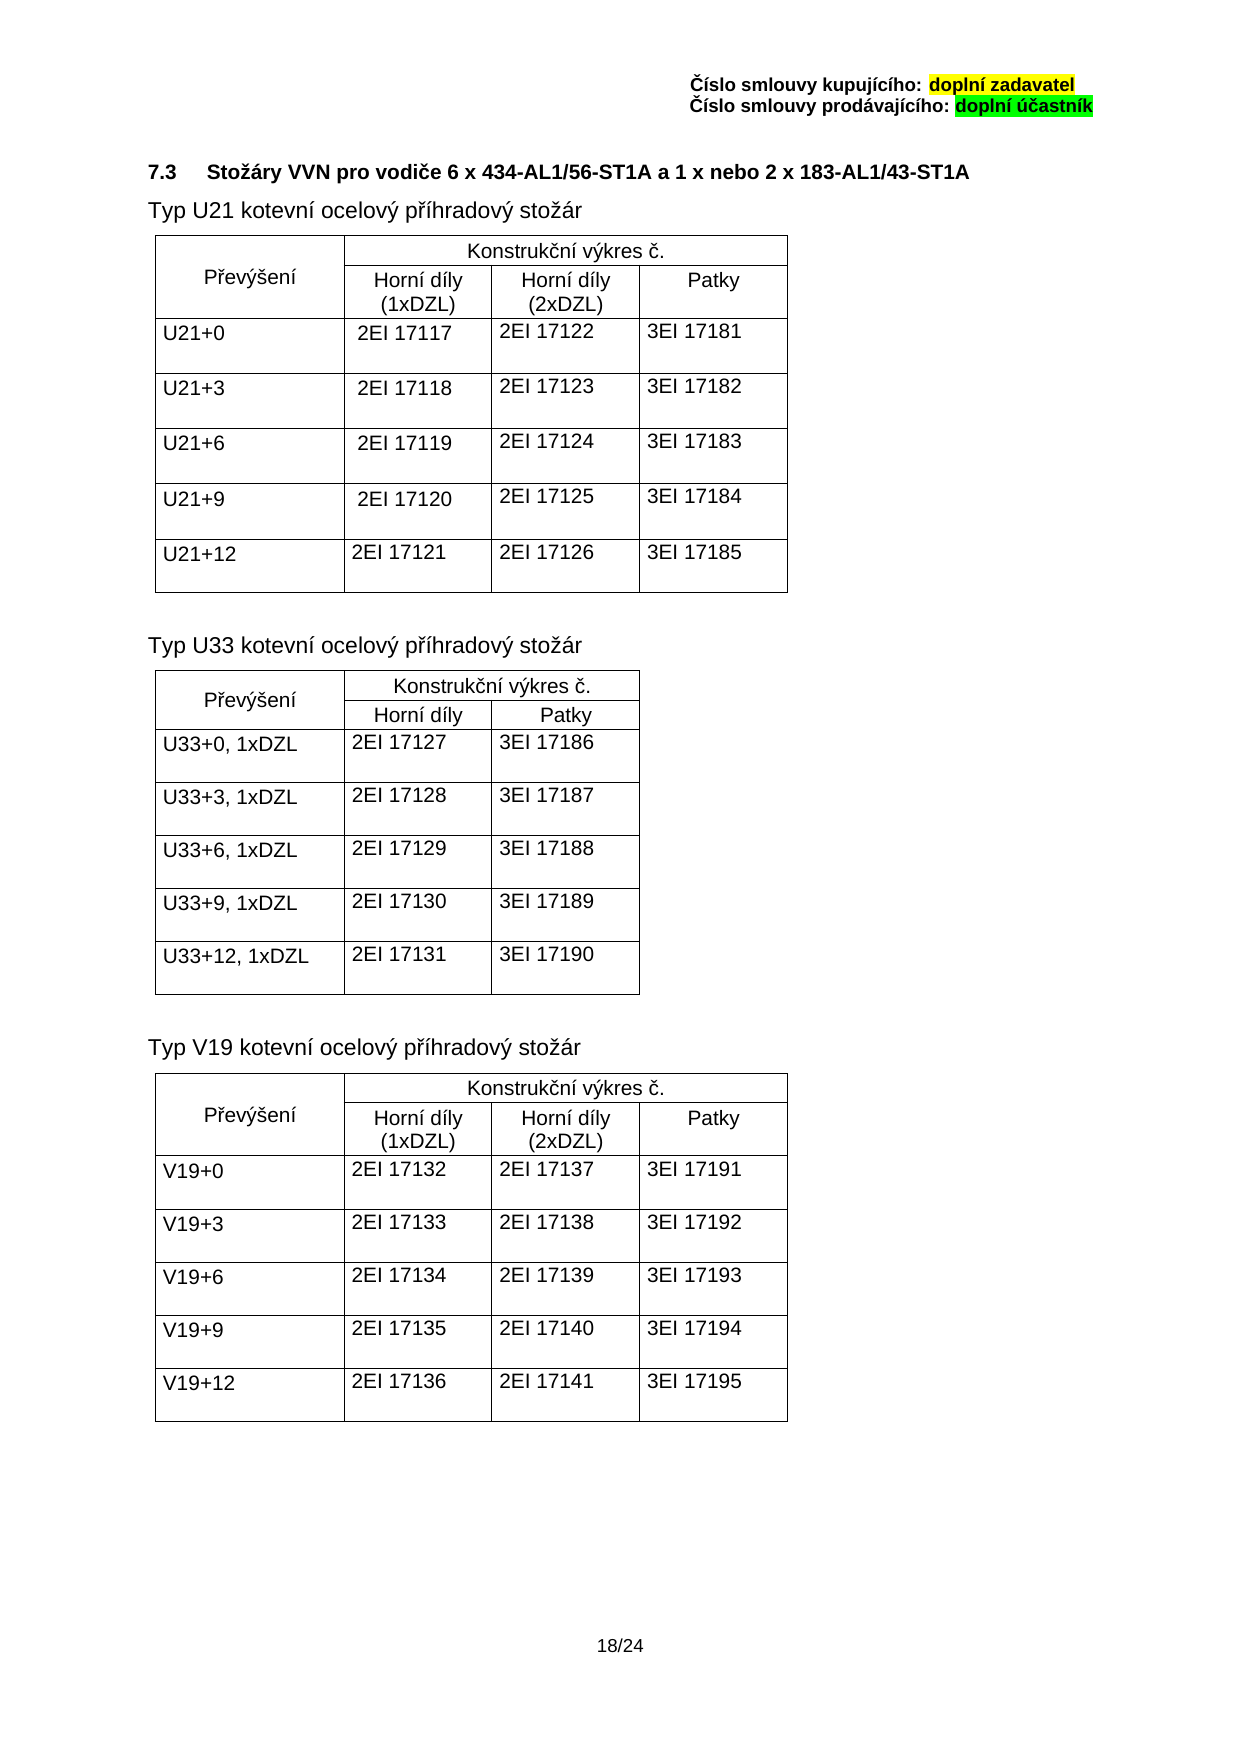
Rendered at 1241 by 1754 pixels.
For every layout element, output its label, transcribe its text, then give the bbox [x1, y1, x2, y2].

table_cell 2EI 17120 [345, 484, 491, 538]
table_cell 3EI 17191 [640, 1156, 787, 1208]
table_cell 3EI 17186 [492, 730, 639, 782]
table_cell 2EI 17122 [492, 319, 639, 373]
table_cell U21+6 [156, 429, 344, 483]
list Stožáry VVN pro vodiče 6 x 434-AL1/56-ST1A a 1 x nebo 2 x 183-AL1/43-ST1A [148, 160, 1093, 184]
table_cell U33+12, 1xDZL [156, 942, 344, 994]
table_cell 2EI 17119 [345, 429, 491, 483]
table_cell 2EI 17123 [492, 374, 639, 428]
table_cell V19+0 [156, 1156, 344, 1208]
table_cell 3EI 17194 [640, 1316, 787, 1368]
table_cell V19+12 [156, 1369, 344, 1421]
table_cell Horní díly [345, 701, 491, 729]
table_cell 3EI 17188 [492, 836, 639, 888]
text Typ U33 kotevní ocelový příhradový stožár [148, 632, 1093, 658]
table_cell 3EI 17183 [640, 429, 787, 483]
table_cell 2EI 17135 [345, 1316, 491, 1368]
table_cell V19+3 [156, 1210, 344, 1262]
table_header Konstrukční výkres č. [345, 671, 639, 699]
table_cell 2EI 17140 [492, 1316, 639, 1368]
table_cell 2EI 17117 [345, 319, 491, 373]
table_cell U33+3, 1xDZL [156, 783, 344, 835]
table_cell Patky [640, 1103, 787, 1155]
table_cell 3EI 17184 [640, 484, 787, 538]
table_cell 3EI 17190 [492, 942, 639, 994]
table_cell 2EI 17130 [345, 889, 491, 941]
table_cell 2EI 17132 [345, 1156, 491, 1208]
table_cell U33+6, 1xDZL [156, 836, 344, 888]
table_cell Patky [640, 266, 787, 318]
table_cell 3EI 17193 [640, 1263, 787, 1315]
table_cell 3EI 17185 [640, 540, 787, 592]
table_cell 3EI 17195 [640, 1369, 787, 1421]
table_cell 2EI 17133 [345, 1210, 491, 1262]
table_cell V19+9 [156, 1316, 344, 1368]
table_cell 2EI 17121 [345, 540, 491, 592]
table_cell 2EI 17128 [345, 783, 491, 835]
table_cell U21+9 [156, 484, 344, 538]
table_cell 3EI 17192 [640, 1210, 787, 1262]
table_cell V19+6 [156, 1263, 344, 1315]
table_header Převýšení [156, 1074, 344, 1155]
table_cell 2EI 17141 [492, 1369, 639, 1421]
table_cell U33+0, 1xDZL [156, 730, 344, 782]
table_cell Horní díly (1xDZL) [345, 1103, 491, 1155]
table_cell U33+9, 1xDZL [156, 889, 344, 941]
table_cell Patky [492, 701, 639, 729]
table_header Převýšení [156, 236, 344, 318]
table_cell Horní díly (2xDZL) [492, 266, 639, 318]
table_cell 2EI 17131 [345, 942, 491, 994]
table_cell Horní díly (1xDZL) [345, 266, 491, 318]
table_cell 2EI 17127 [345, 730, 491, 782]
text Typ V19 kotevní ocelový příhradový stožár [148, 1034, 1093, 1061]
table_cell 2EI 17129 [345, 836, 491, 888]
table_cell 3EI 17189 [492, 889, 639, 941]
table_cell 2EI 17139 [492, 1263, 639, 1315]
table_cell U21+3 [156, 374, 344, 428]
text Typ U21 kotevní ocelový příhradový stožár [148, 197, 1093, 223]
table_cell Horní díly (2xDZL) [492, 1103, 639, 1155]
table_header Konstrukční výkres č. [345, 1074, 787, 1102]
table_cell 2EI 17125 [492, 484, 639, 538]
table_header Převýšení [156, 671, 344, 729]
table_cell U21+0 [156, 319, 344, 373]
table_cell 3EI 17181 [640, 319, 787, 373]
table_cell 2EI 17134 [345, 1263, 491, 1315]
table_cell 2EI 17126 [492, 540, 639, 592]
table_cell 3EI 17182 [640, 374, 787, 428]
table_cell 2EI 17138 [492, 1210, 639, 1262]
table_header Konstrukční výkres č. [345, 236, 787, 264]
table_cell 2EI 17118 [345, 374, 491, 428]
table_cell 2EI 17136 [345, 1369, 491, 1421]
table_cell 2EI 17137 [492, 1156, 639, 1208]
table_cell U21+12 [156, 540, 344, 592]
table_cell 2EI 17124 [492, 429, 639, 483]
table_cell 3EI 17187 [492, 783, 639, 835]
